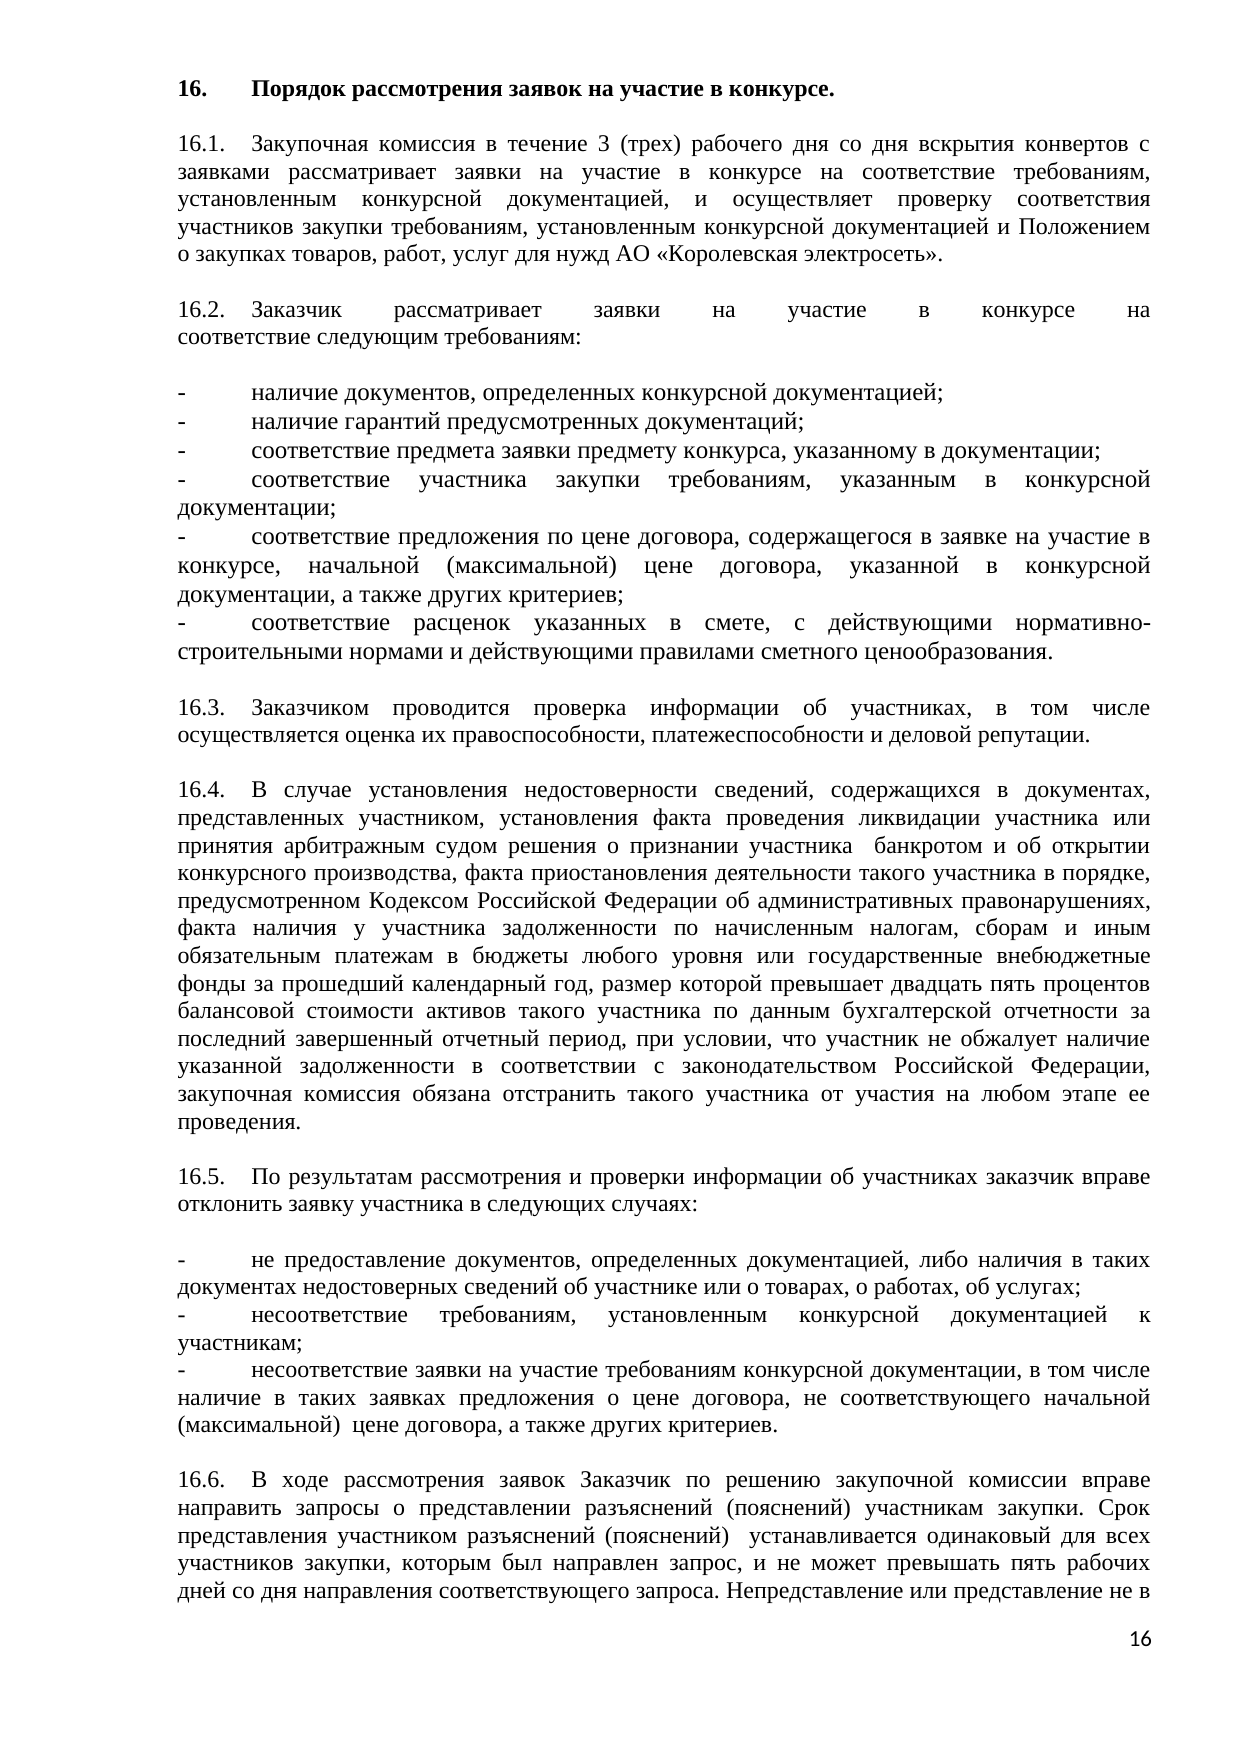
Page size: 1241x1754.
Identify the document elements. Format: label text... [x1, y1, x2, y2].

list В случае установления недостоверности сведений, содержащихся в документах, представленных участником, установления факта проведения ликвидации участника или принятия арбитражным судом решения о признании участника банкротом и об открытии конкурсного производства, факта приостановления деятельности такого участника в порядке, предусмотренном Кодексом Российской Федерации об административных правонарушениях, факта наличия у участника задолженности по начисленным налогам, сборам и иным обязательным платежам в бюджеты любого уровня или государственные внебюджетные фонды за прошедший календарный год, размер которой превышает двадцать пять процентов балансовой стоимости активов такого участника по данным бухгалтерской отчетности за последний завершенный отчетный период, при условии, что участник не обжалует наличие указанной задолженности в соответствии с законодательством Российской Федерации, закупочная комиссия обязана отстранить такого участника от участия на любом этапе ее проведения. [177, 775, 1152, 1134]
list Заказчик рассматривает заявки на участие в конкурсе на соответствие следующим требованиям: [177, 295, 1152, 350]
list соответствие предмета заявки предмету конкурса, указанному в документации; [177, 435, 1152, 464]
list несоответствие требованиям, установленным конкурсной документацией к участникам; [177, 1300, 1152, 1355]
list По результатам рассмотрения и проверки информации об участниках заказчик вправе отклонить заявку участника в следующих случаях: [177, 1162, 1152, 1217]
list не предоставление документов, определенных документацией, либо наличия в таких документах недостоверных сведений об участнике или о товарах, о работах, об услугах; [177, 1245, 1152, 1300]
list соответствие расценок указанных в смете, с действующими нормативно-строительными нормами и действующими правилами сметного ценообразования. [177, 607, 1152, 665]
list Заказчиком проводится проверка информации об участниках, в том числе осуществляется оценка их правоспособности, платежеспособности и деловой репутации. [177, 693, 1152, 748]
list Закупочная комиссия в течение 3 (трех) рабочего дня со дня вскрытия конвертов с заявками рассматривает заявки на участие в конкурсе на соответствие требованиям, установленным конкурсной документацией, и осуществляет проверку соответствия участников закупки требованиям, установленным конкурсной документацией и Положением о закупках товаров, работ, услуг для нужд АО «Королевская электросеть». [177, 129, 1152, 267]
list несоответствие заявки на участие требованиям конкурсной документации, в том числе наличие в таких заявках предложения о цене договора, не соответствующего начальной (максимальной) цене договора, а также других критериев. [177, 1355, 1152, 1438]
list наличие документов, определенных конкурсной документацией; [177, 377, 1152, 406]
list наличие гарантий предусмотренных документаций; [177, 406, 1152, 435]
list соответствие предложения по цене договора, содержащегося в заявке на участие в конкурсе, начальной (максимальной) цене договора, указанной в конкурсной документации, а также других критериев; [177, 521, 1152, 607]
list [177, 1466, 1152, 1603]
list соответствие участника закупки требованиям, указанным в конкурсной документации; [177, 464, 1152, 521]
list Порядок рассмотрения заявок на участие в конкурсе. [177, 74, 1152, 101]
